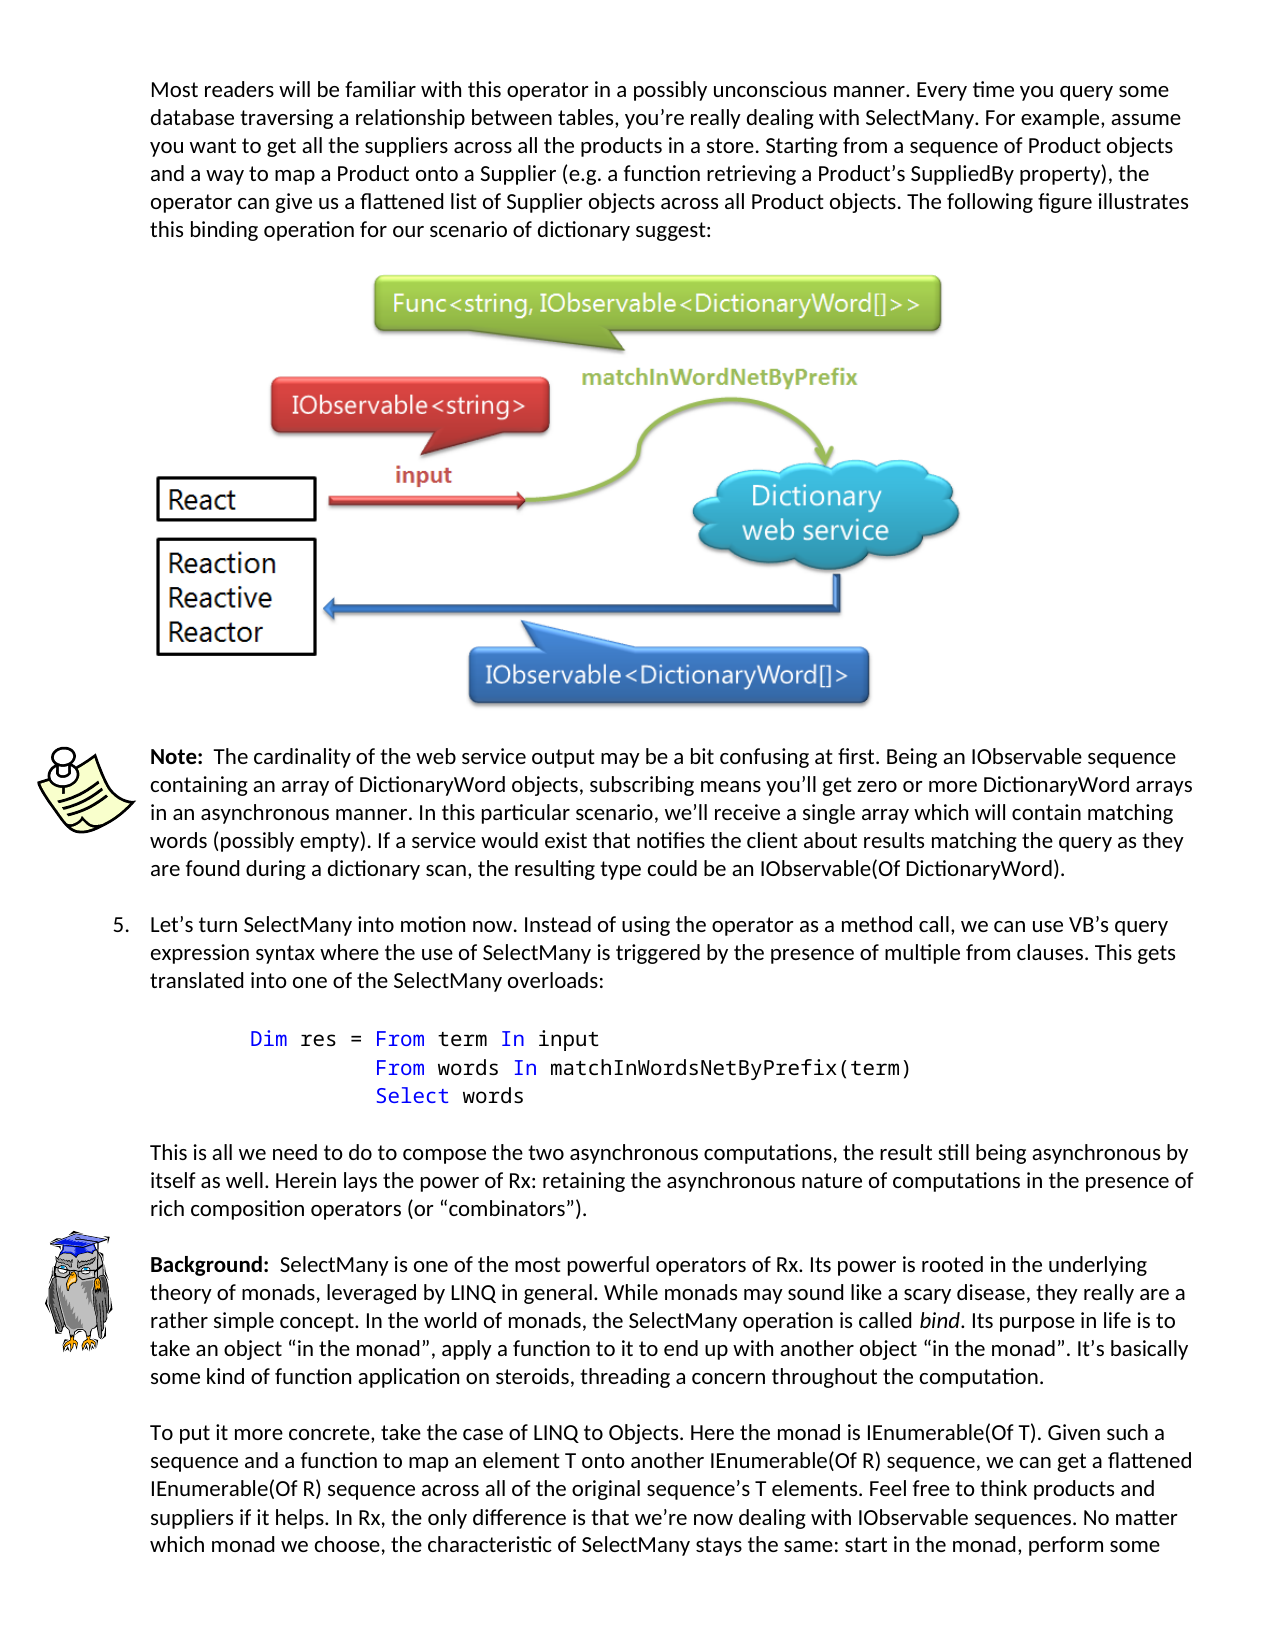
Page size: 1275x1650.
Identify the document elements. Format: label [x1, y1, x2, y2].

picture [150, 271, 965, 714]
list [112, 910, 1200, 1559]
list [112, 75, 1200, 910]
